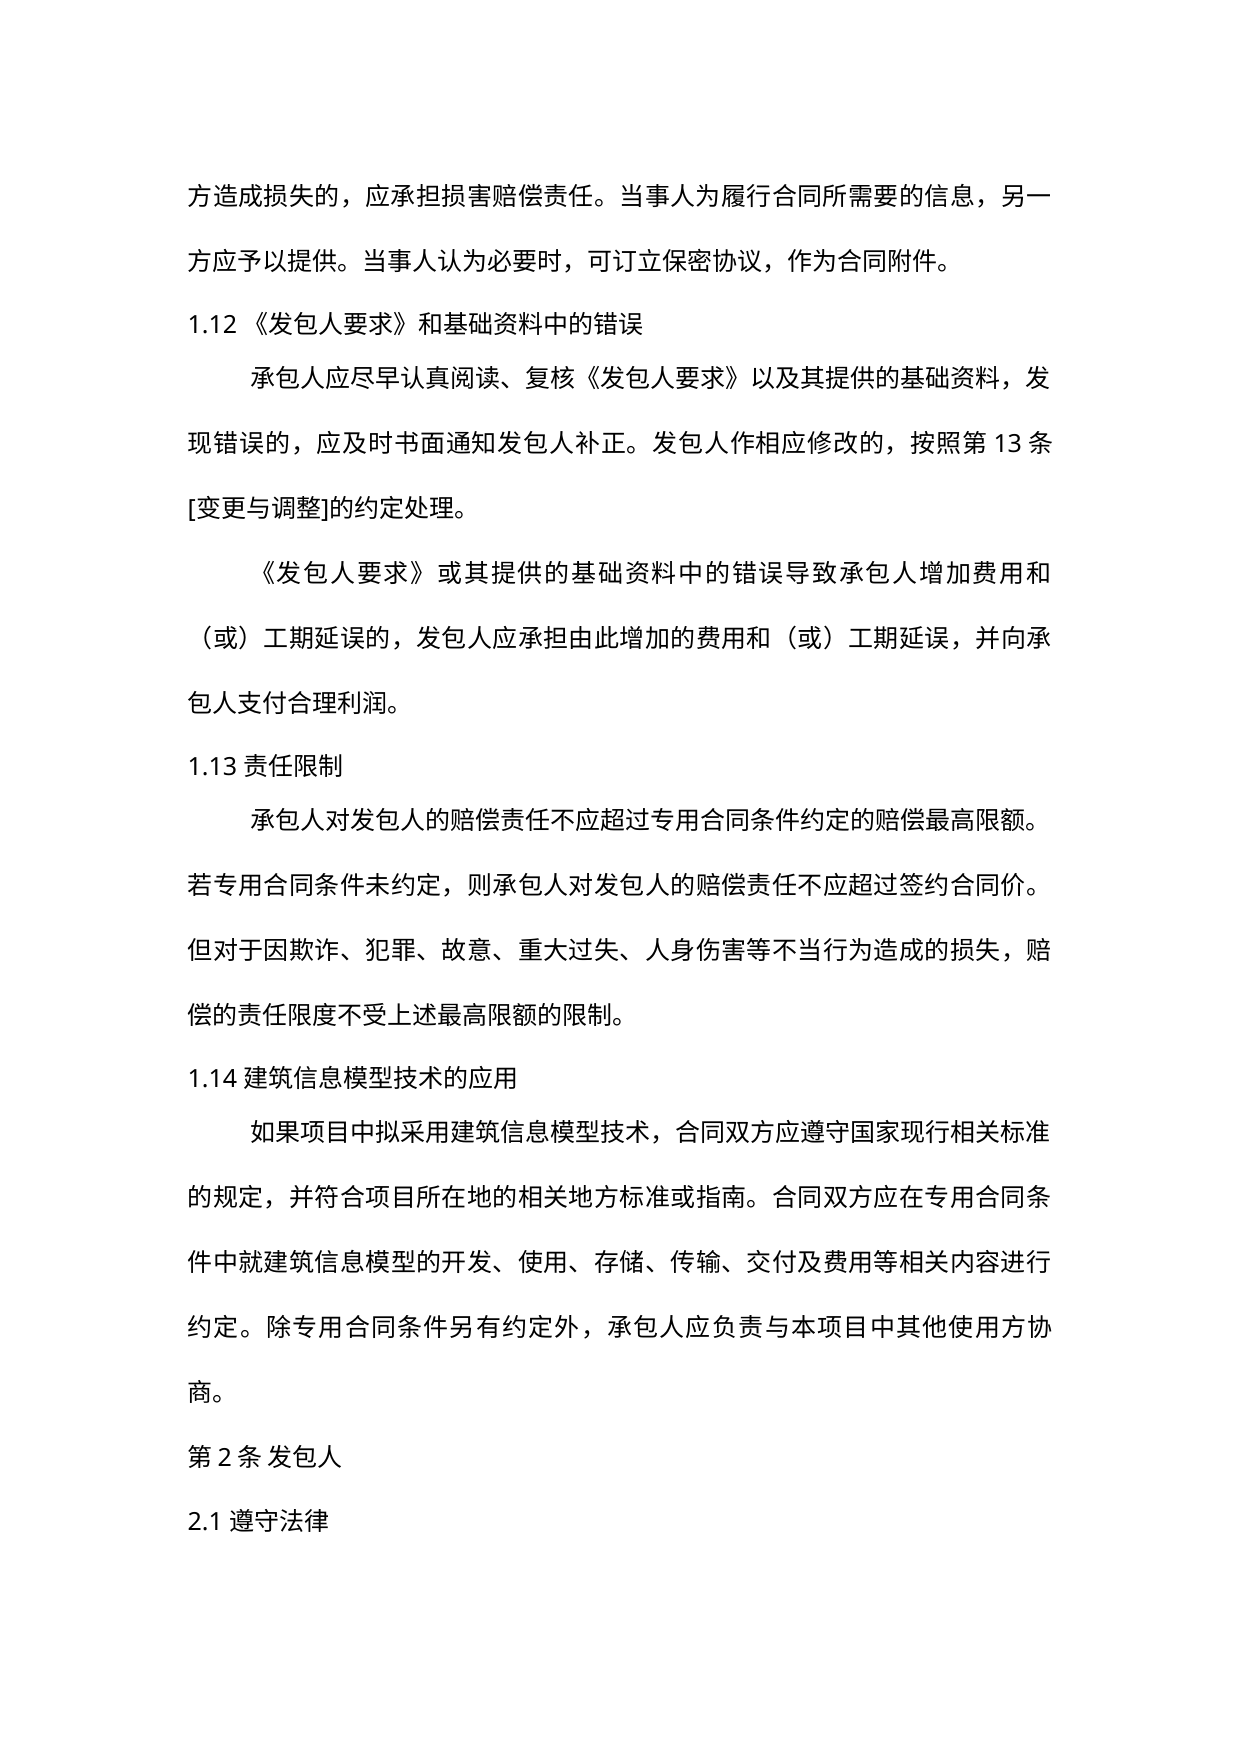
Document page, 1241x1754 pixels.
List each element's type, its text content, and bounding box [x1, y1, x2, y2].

list 1.14 建筑信息模型技术的应用 [187, 1046, 1053, 1098]
list 1.12 《发包人要求》和基础资料中的错误 [187, 292, 1053, 344]
list 第2条 发包人 [187, 1423, 1053, 1488]
list 1.13 责任限制 [187, 734, 1053, 786]
text 《发包人要求》或其提供的基础资料中的错误导致承包人增加费用和（或）工期延误的，发包人应承担由此增加的费用和（或）工期延误，并向承包人支付合理利润。 [187, 539, 1053, 734]
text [187, 162, 1053, 292]
text 承包人对发包人的赔偿责任不应超过专用合同条件约定的赔偿最高限额。若专用合同条件未约定，则承包人对发包人的赔偿责任不应超过签约合同价。但对于因欺诈、犯罪、故意、重大过失、人身伤害等不当行为造成的损失，赔偿的责任限度不受上述最高限额的限制。 [187, 786, 1053, 1046]
text 承包人应尽早认真阅读、复核《发包人要求》以及其提供的基础资料，发现错误的，应及时书面通知发包人补正。发包人作相应修改的，按照第13条[变更与调整]的约定处理。 [187, 344, 1053, 539]
text 如果项目中拟采用建筑信息模型技术，合同双方应遵守国家现行相关标准的规定，并符合项目所在地的相关地方标准或指南。合同双方应在专用合同条件中就建筑信息模型的开发、使用、存储、传输、交付及费用等相关内容进行约定。除专用合同条件另有约定外，承包人应负责与本项目中其他使用方协商。 [187, 1098, 1053, 1423]
list 2.1 遵守法律 [187, 1488, 1053, 1540]
